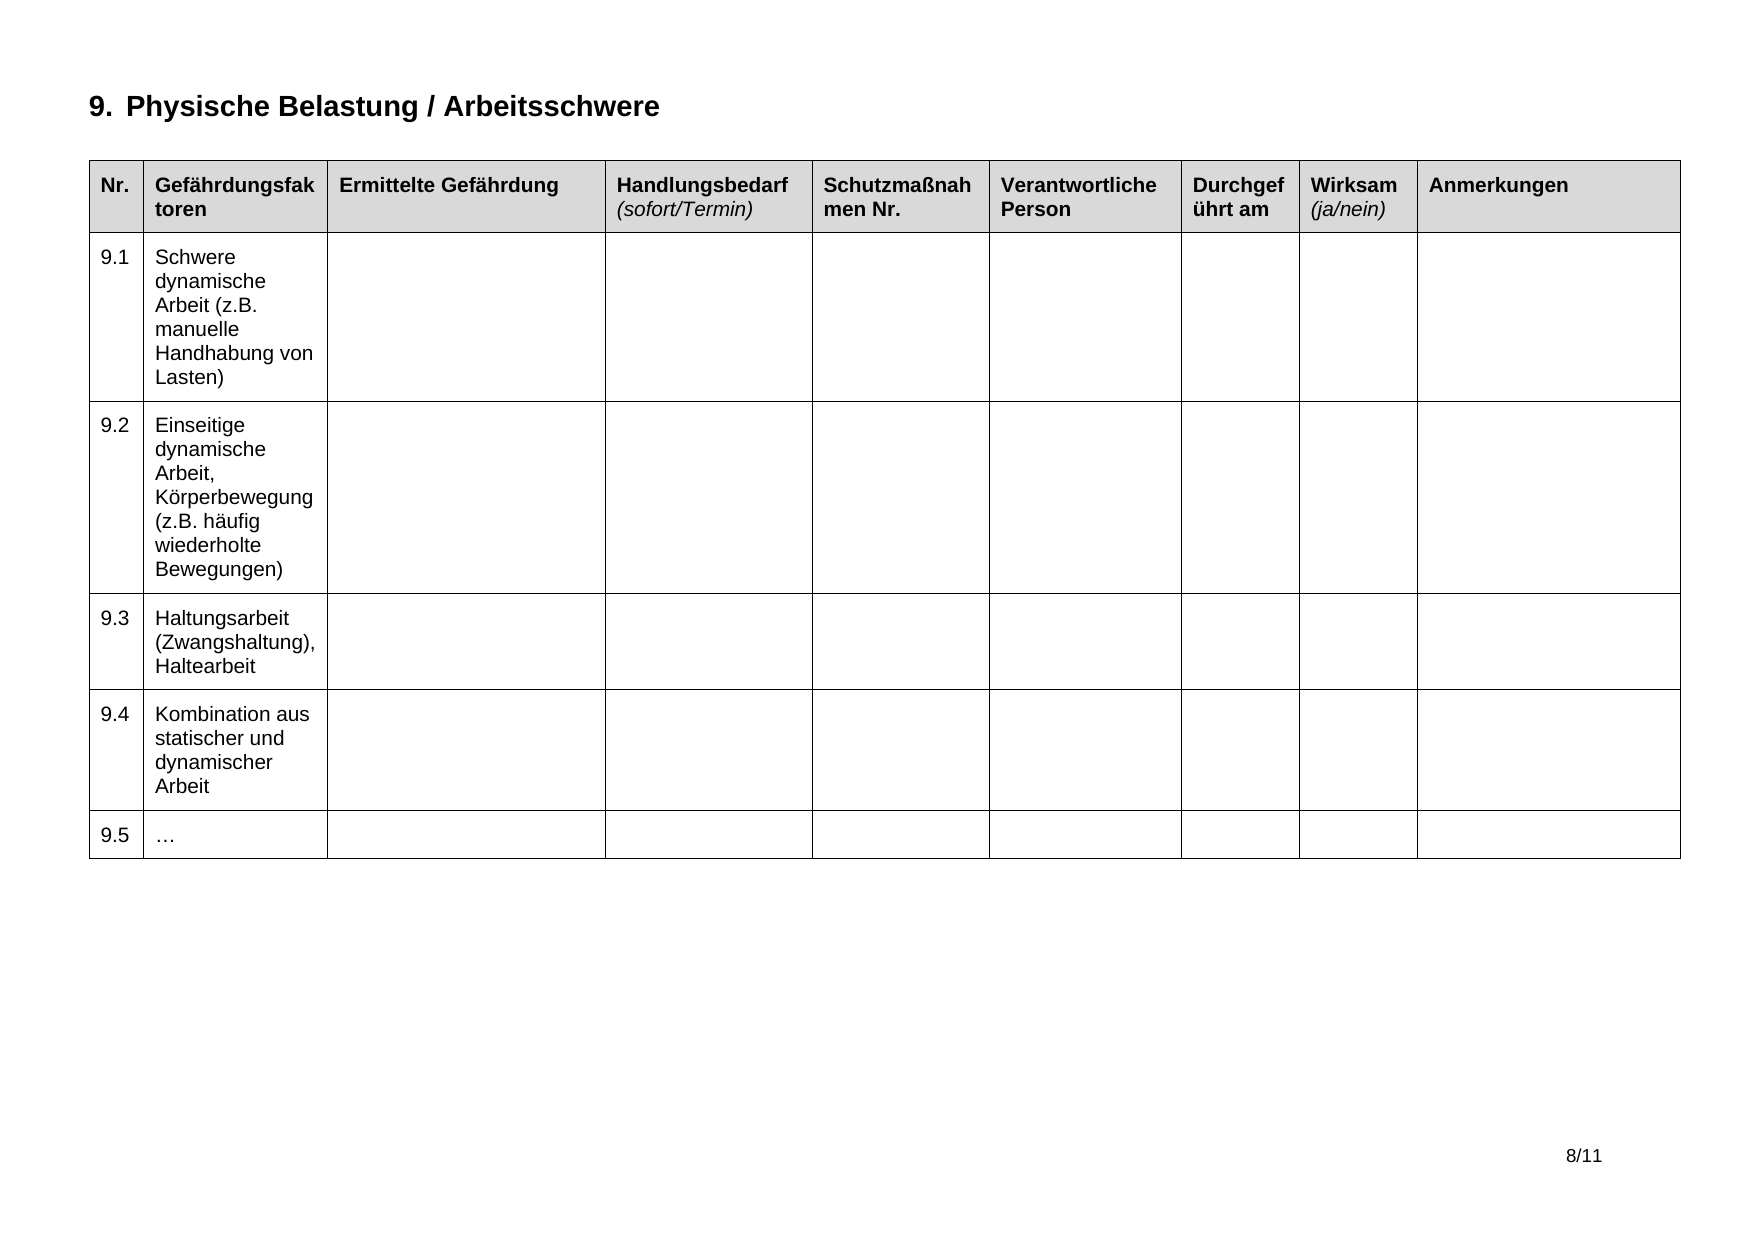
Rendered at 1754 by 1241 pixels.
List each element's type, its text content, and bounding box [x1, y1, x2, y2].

table_cell [328, 594, 605, 689]
table_cell [328, 811, 605, 858]
table_cell [1300, 233, 1417, 401]
table_cell [606, 811, 812, 858]
table_cell [1300, 594, 1417, 689]
table_cell [990, 811, 1181, 858]
table_header Ermittelte Gefährdung [328, 161, 605, 232]
table_cell [1182, 402, 1299, 593]
table_cell [1418, 811, 1680, 858]
table_cell [1418, 594, 1680, 689]
table_cell [813, 811, 989, 858]
table_cell … [144, 811, 327, 858]
table_cell [606, 690, 812, 810]
table_header Wirksam (ja/nein) [1300, 161, 1417, 232]
table_cell [606, 233, 812, 401]
table_header Nr. [90, 161, 143, 232]
table_header Durchgeführt am [1182, 161, 1299, 232]
table_cell [1300, 690, 1417, 810]
table_cell [1300, 811, 1417, 858]
table_cell [990, 690, 1181, 810]
table_cell [606, 594, 812, 689]
table_cell [813, 594, 989, 689]
table_cell [328, 690, 605, 810]
table_cell [1300, 402, 1417, 593]
table_cell [813, 402, 989, 593]
table_cell 9.2 [90, 402, 143, 593]
table_cell [1182, 594, 1299, 689]
table_cell [990, 233, 1181, 401]
table_cell [1418, 402, 1680, 593]
subtitle Physische Belastung / Arbeitsschwere [89, 89, 1665, 122]
table_cell [328, 402, 605, 593]
table_cell [1182, 690, 1299, 810]
table_cell 9.3 [90, 594, 143, 689]
table_cell [813, 690, 989, 810]
table_cell [813, 233, 989, 401]
table_cell [1182, 811, 1299, 858]
table_cell [328, 233, 605, 401]
table_header Anmerkungen [1418, 161, 1680, 232]
table_cell [1418, 690, 1680, 810]
table_cell [990, 402, 1181, 593]
table_cell 9.1 [90, 233, 143, 401]
table_cell 9.5 [90, 811, 143, 858]
table_cell [1418, 233, 1680, 401]
table_cell 9.4 [90, 690, 143, 810]
table_header Verantwortliche Person [990, 161, 1181, 232]
table_cell [1182, 233, 1299, 401]
table_header Schutzmaßnahmen Nr. [813, 161, 989, 232]
table_cell Schwere dynamische Arbeit (z.B. manuelle Handhabung von Lasten) [144, 233, 327, 401]
table_cell [606, 402, 812, 593]
table_cell Haltungsarbeit (Zwangshaltung), Haltearbeit [144, 594, 327, 689]
table_cell [990, 594, 1181, 689]
table_header Handlungsbedarf (sofort/Termin) [606, 161, 812, 232]
table_header Gefährdungsfaktoren [144, 161, 327, 232]
table_cell Einseitige dynamische Arbeit, Körperbewegung (z.B. häufig wiederholte Bewegungen) [144, 402, 327, 593]
table_cell Kombination aus statischer und dynamischer Arbeit [144, 690, 327, 810]
